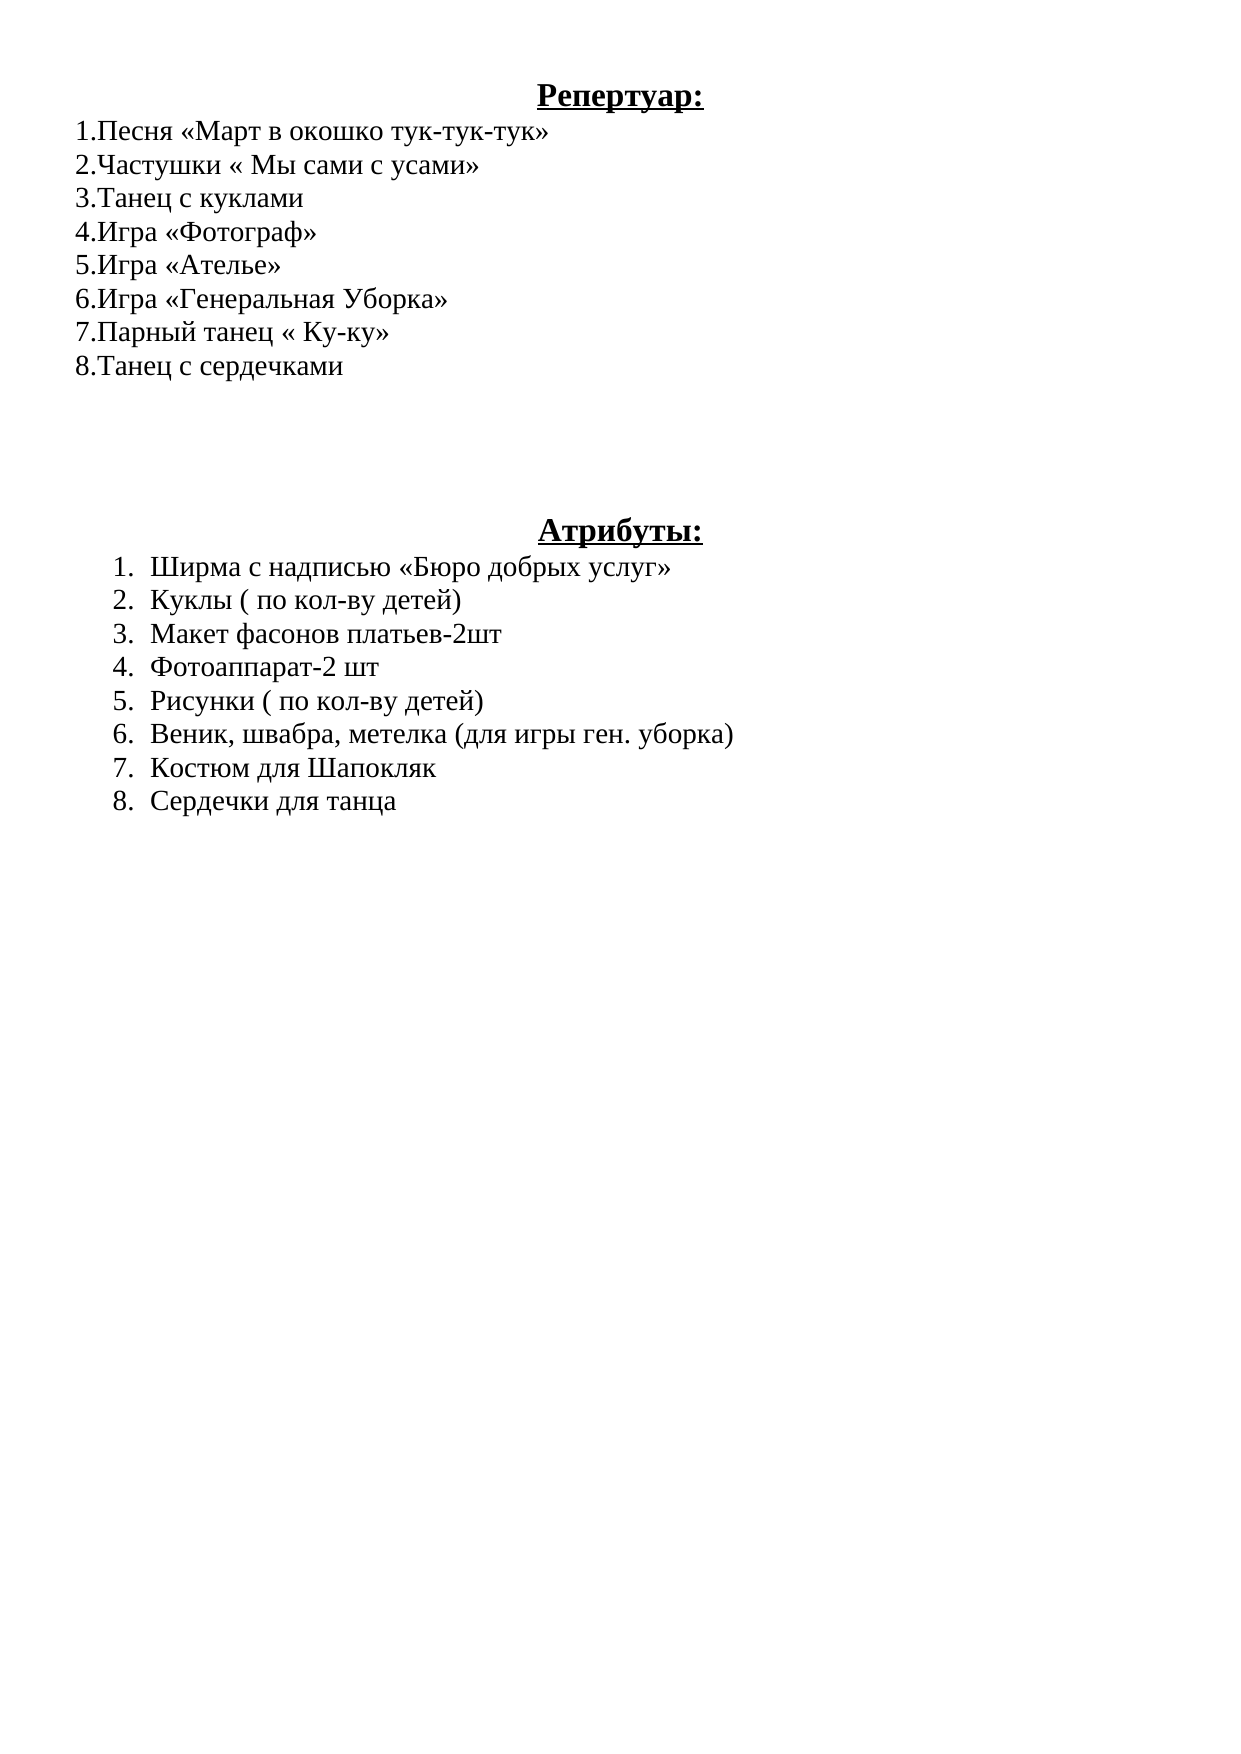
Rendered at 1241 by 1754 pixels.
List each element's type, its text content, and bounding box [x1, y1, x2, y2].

text 3.Танец с куклами [75, 180, 1165, 214]
text 5.Игра «Ателье» [75, 247, 1165, 281]
list Сердечки для танца [112, 783, 1165, 817]
list Куклы ( по кол-ву детей) [112, 582, 1165, 616]
list Макет фасонов платьев-2шт [112, 616, 1165, 649]
text 7.Парный танец « Ку-ку» [75, 314, 1165, 348]
text 8.Танец с сердечками [75, 348, 1165, 382]
text Атрибуты: [75, 510, 1165, 549]
list Костюм для Шапокляк [112, 750, 1165, 783]
text Репертуар: [75, 75, 1165, 113]
list Веник, швабра, метелка (для игры ген. уборка) [112, 716, 1165, 750]
text 4.Игра «Фотограф» [75, 214, 1165, 247]
text 6.Игра «Генеральная Уборка» [75, 281, 1165, 314]
list Ширма с надписью «Бюро добрых услуг» [112, 549, 1165, 582]
text 2.Частушки « Мы сами с усами» [75, 147, 1165, 180]
list Фотоаппарат-2 шт [112, 649, 1165, 683]
text 1.Песня «Март в окошко тук-тук-тук» [75, 113, 1165, 147]
list Рисунки ( по кол-ву детей) [112, 683, 1165, 716]
